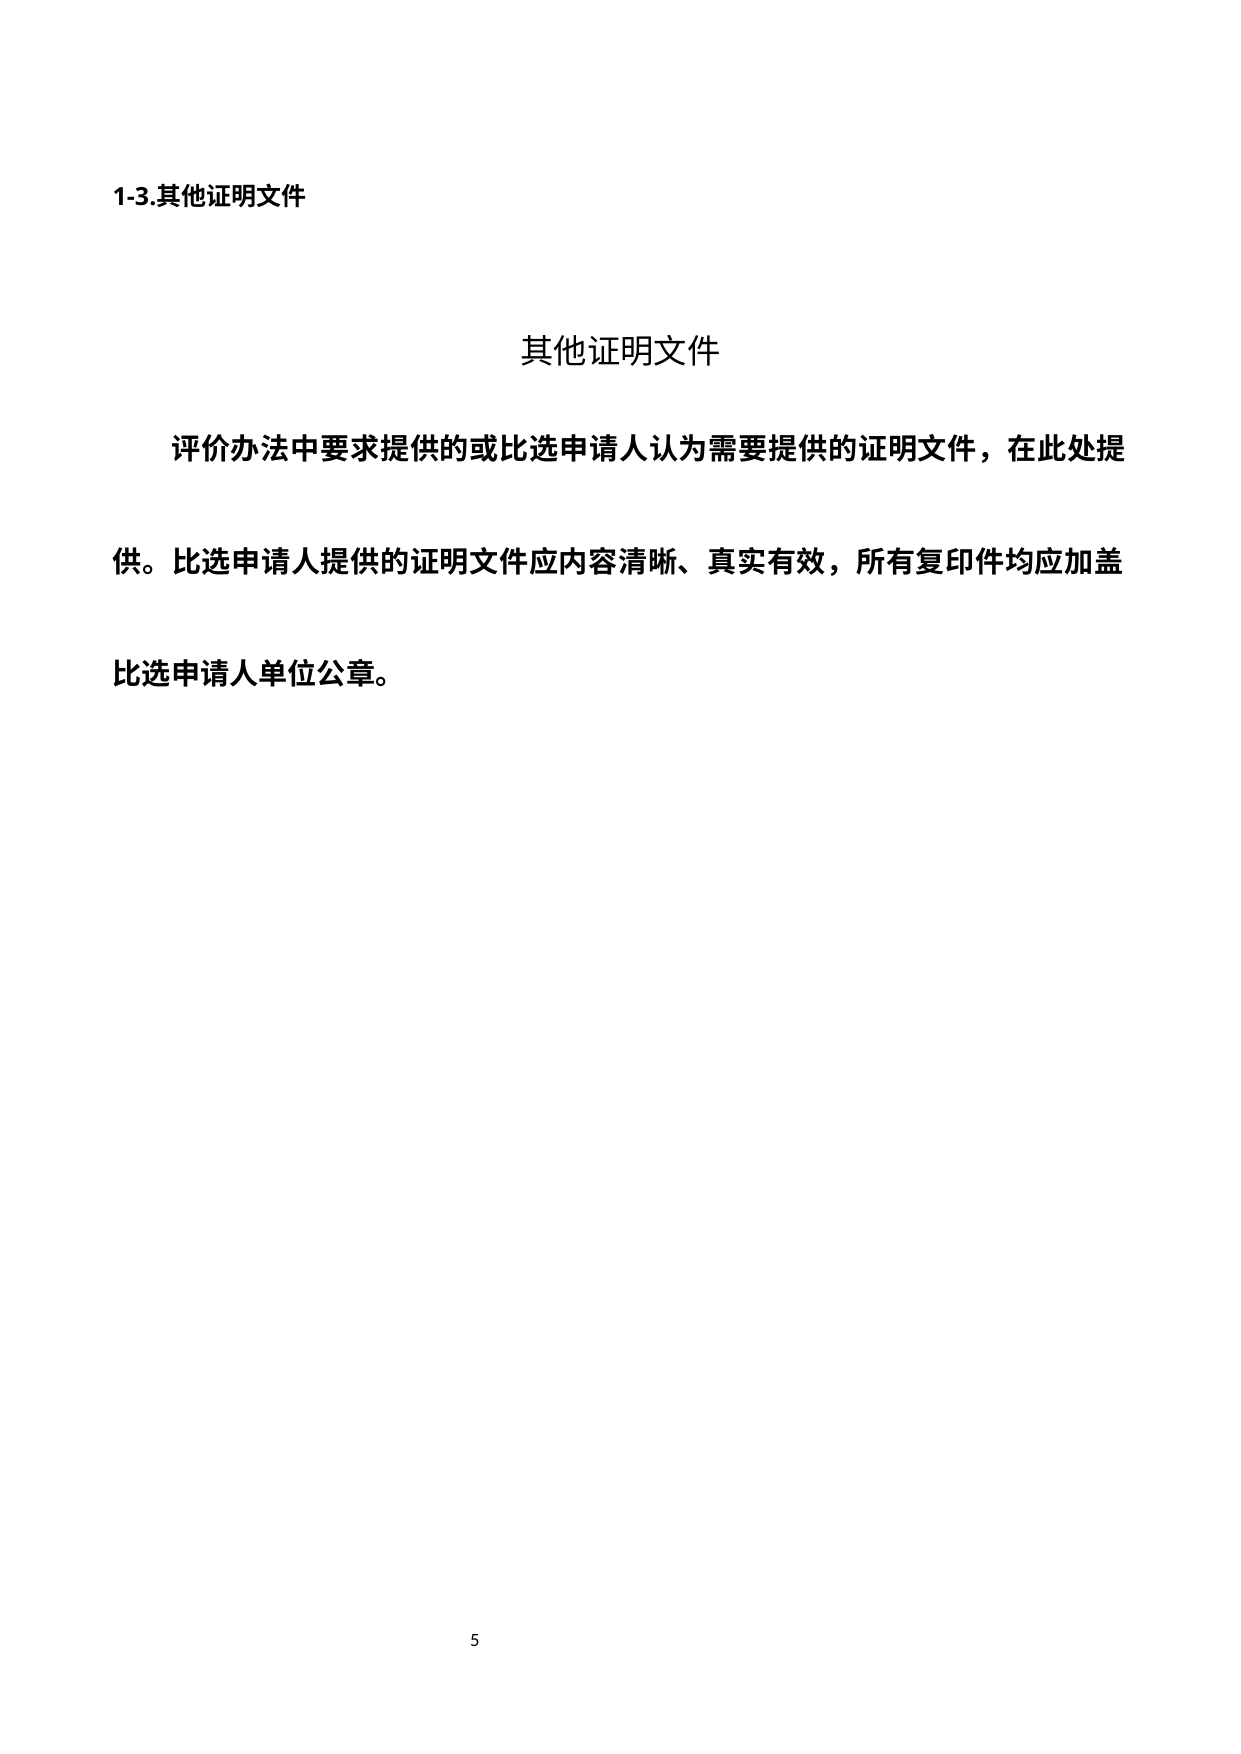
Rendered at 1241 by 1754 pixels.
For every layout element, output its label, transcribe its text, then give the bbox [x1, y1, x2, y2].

subtitle 评价办法中要求提供的或比选申请人认为需要提供的证明文件，在此处提供。比选申请人提供的证明文件应内容清晰、真实有效，所有复印件均应加盖比选申请人单位公章。 [112, 414, 1128, 704]
text 1-3.其他证明文件 [112, 162, 1128, 227]
text 其他证明文件 [112, 317, 1128, 382]
